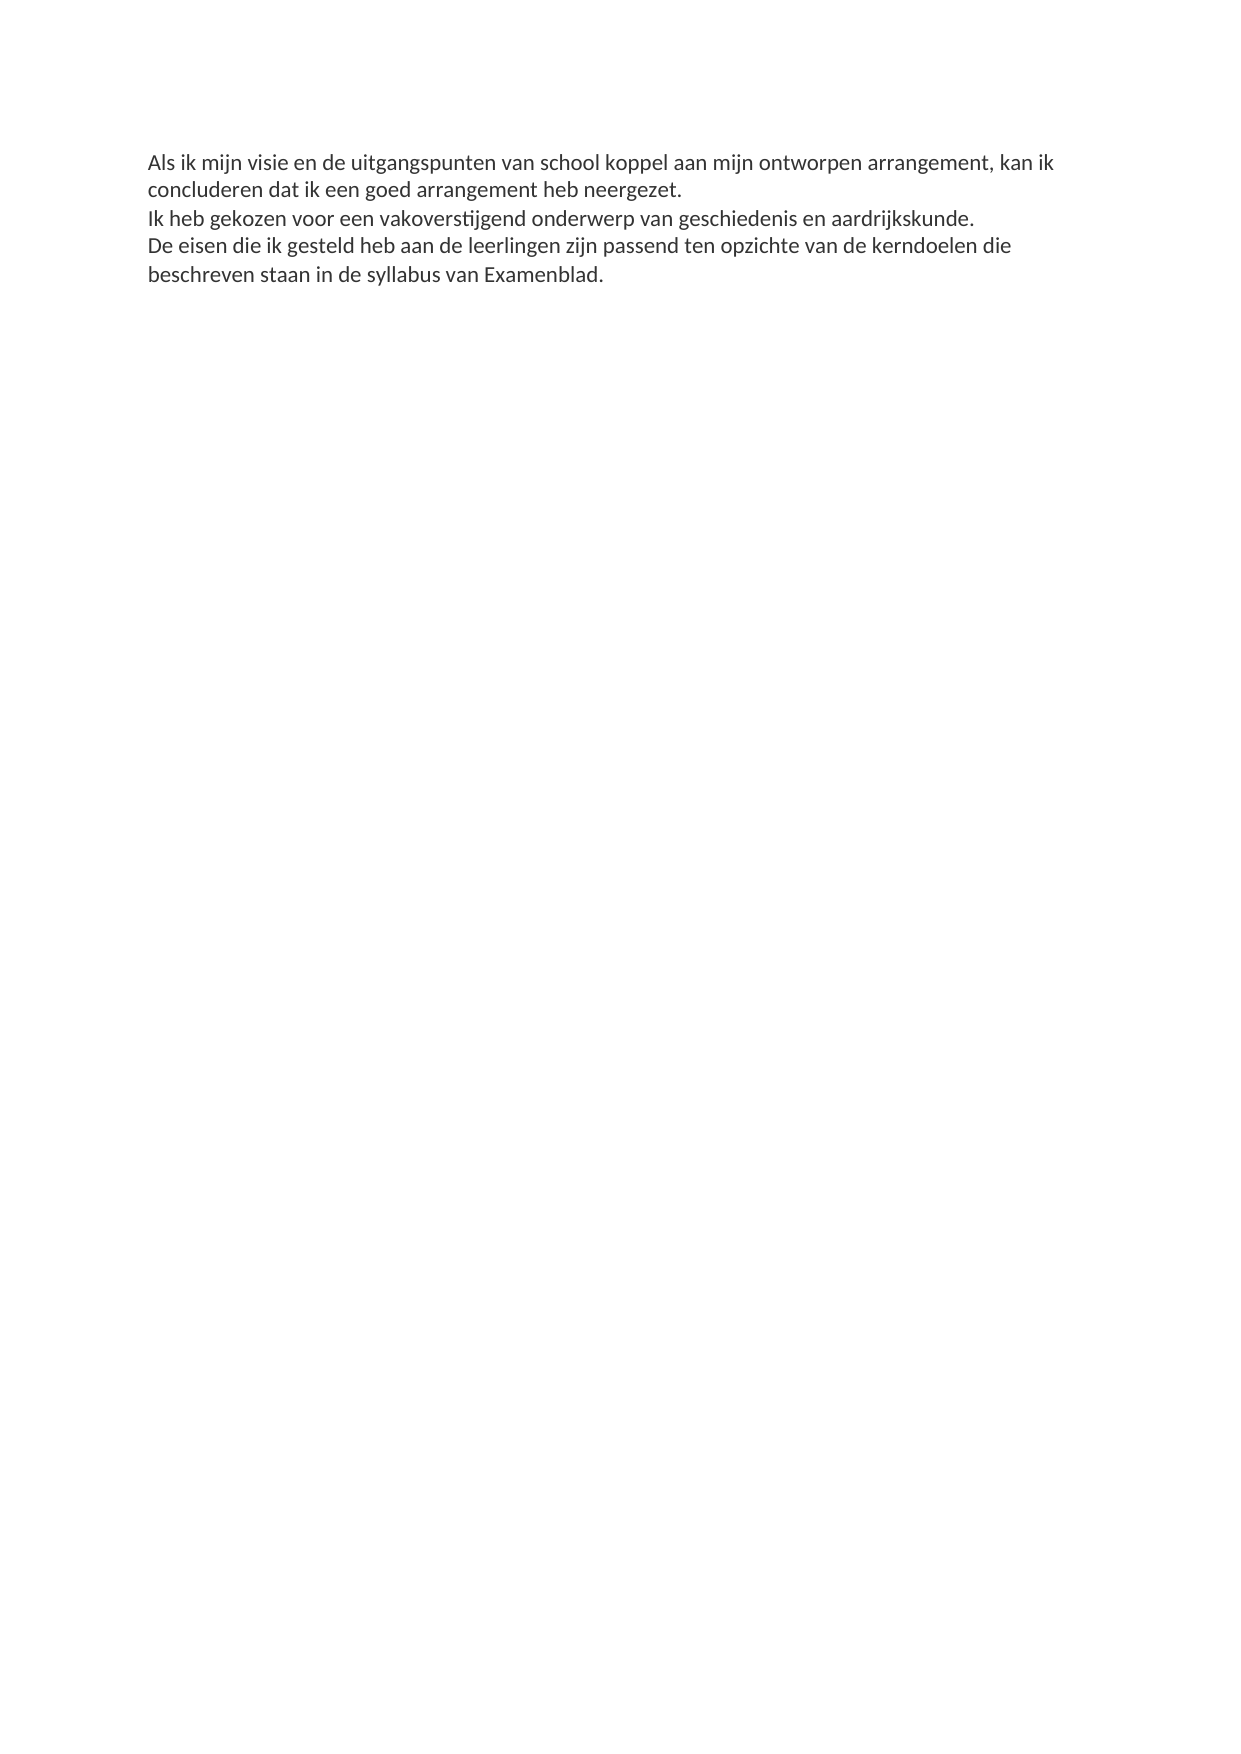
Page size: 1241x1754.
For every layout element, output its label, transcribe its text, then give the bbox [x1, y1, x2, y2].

text Als ik mijn visie en de uitgangspunten van school koppel aan mijn ontworpen arrangement, kan ik concluderen dat ik een goed arrangement heb neergezet. Ik heb gekozen voor een vakoverstijgend onderwerp van geschiedenis en aardrijkskunde. De eisen die ik gesteld heb aan de leerlingen zijn passend ten opzichte van de kerndoelen die beschreven staan in de syllabus van Examenblad. [148, 148, 1093, 288]
